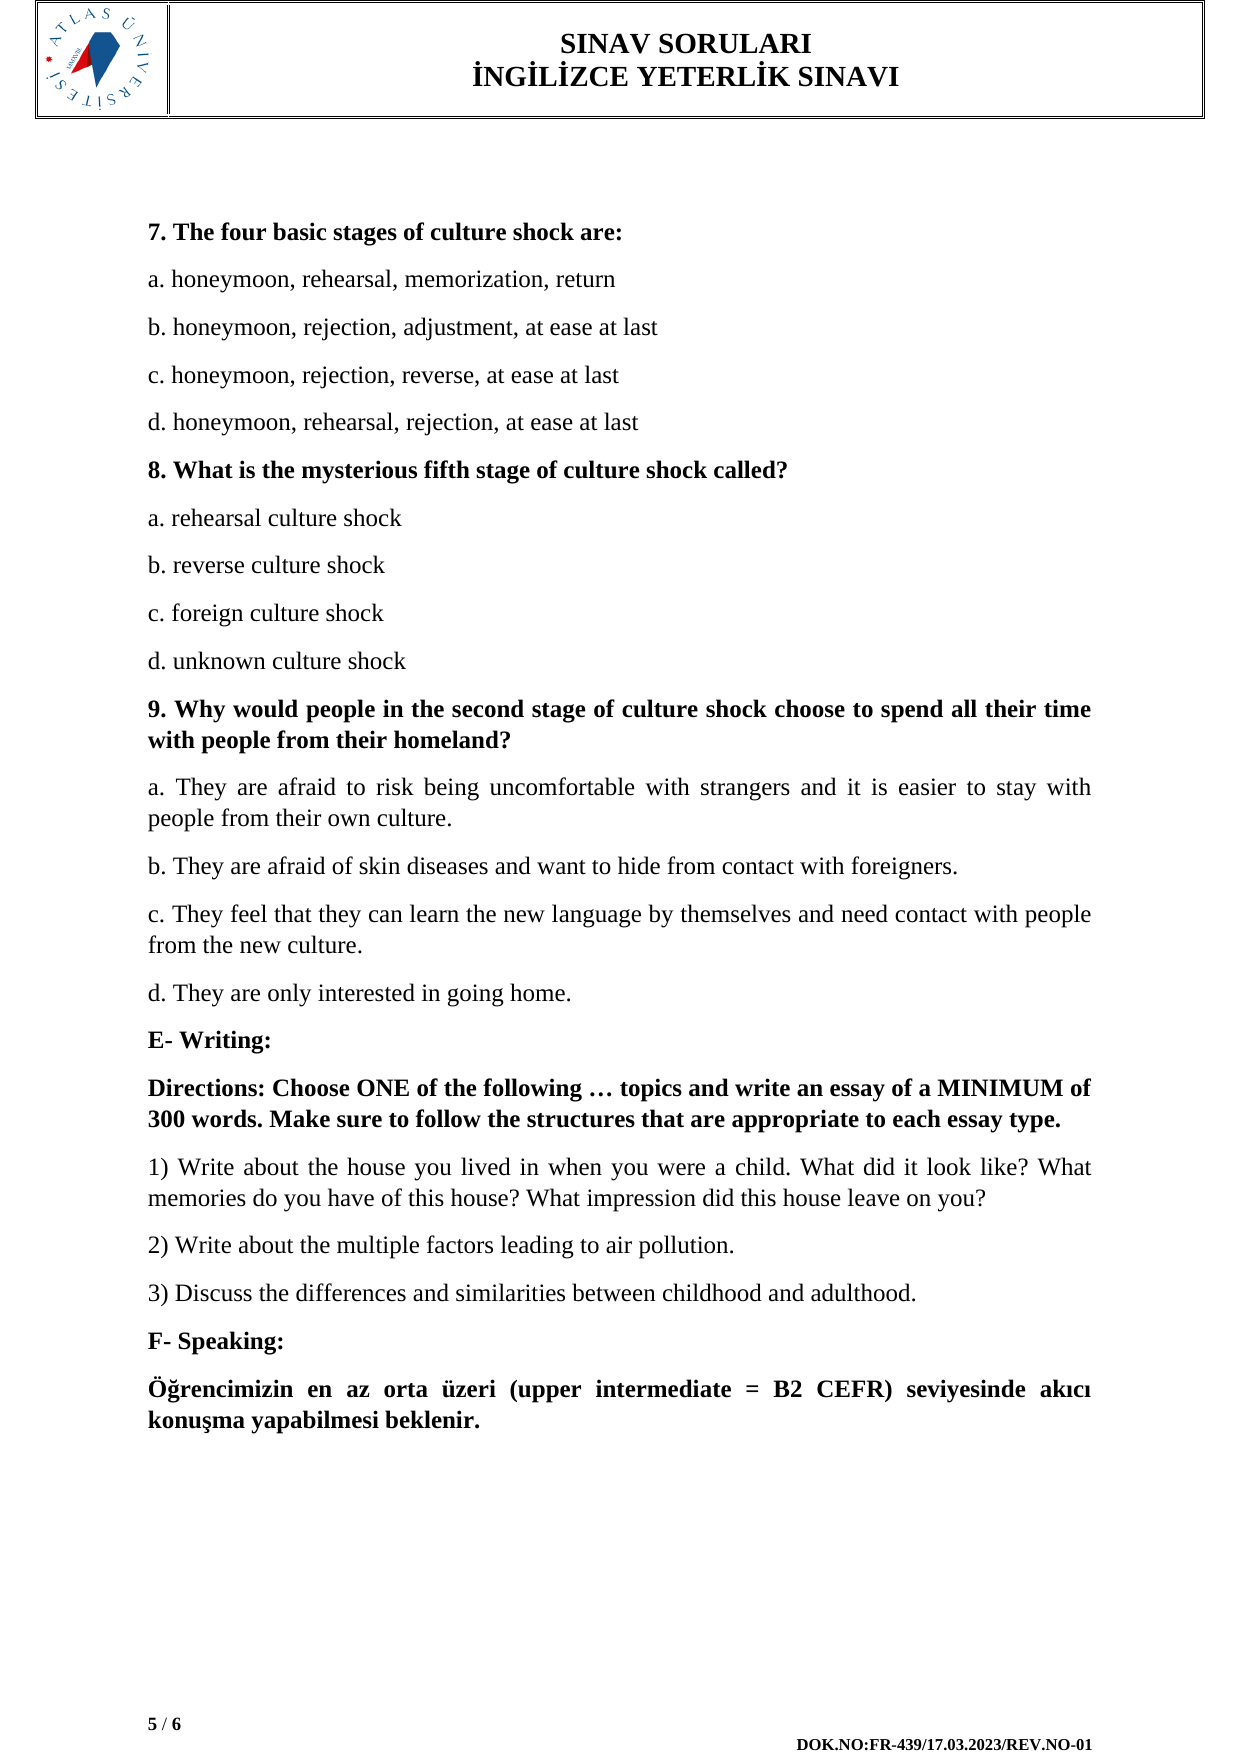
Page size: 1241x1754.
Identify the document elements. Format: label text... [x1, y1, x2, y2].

text c. foreign culture shock [148, 598, 1093, 627]
text c. honeymoon, rejection, reverse, at ease at last [148, 360, 1093, 388]
text Öğrencimizin en az orta üzeri (upper intermediate = B2 CEFR) seviyesinde akıcı konuşma yapabilmesi beklenir. [148, 1374, 1093, 1433]
text d. honeymoon, rehearsal, rejection, at ease at last [148, 407, 1093, 436]
text E- Writing: [148, 1025, 1093, 1054]
picture [45, 8, 152, 110]
text Directions: Choose ONE of the following … topics and write an essay of a MINIMUM of 300 words. Make sure to follow the structures that are appropriate to each essay type. [148, 1073, 1093, 1133]
text d. unknown culture shock [148, 646, 1093, 675]
text a. They are afraid to risk being uncomfortable with strangers and it is easier to stay with people from their own culture. [148, 772, 1093, 832]
text b. They are afraid of skin diseases and want to hide from contact with foreigners. [148, 851, 1093, 880]
text F- Speaking: [148, 1326, 1093, 1355]
text 8. What is the mysterious fifth stage of culture shock called? [148, 455, 1093, 484]
text 2) Write about the multiple factors leading to air pollution. [148, 1231, 1093, 1259]
text d. They are only interested in going home. [148, 978, 1093, 1006]
text a. honeymoon, rehearsal, memorization, return [148, 264, 1093, 293]
text 3) Discuss the differences and similarities between childhood and adulthood. [148, 1278, 1093, 1307]
text b. honeymoon, rejection, adjustment, at ease at last [148, 312, 1093, 341]
text b. reverse culture shock [148, 551, 1093, 579]
text 1) Write about the house you lived in when you were a child. What did it look like? What memories do you have of this house? What impression did this house leave on you? [148, 1152, 1093, 1212]
text a. rehearsal culture shock [148, 503, 1093, 532]
text c. They feel that they can learn the new language by themselves and need contact with people from the new culture. [148, 899, 1093, 959]
text 7. The four basic stages of culture shock are: [148, 217, 1093, 245]
text 9. Why would people in the second stage of culture shock choose to spend all their time with people from their homeland? [148, 694, 1093, 753]
